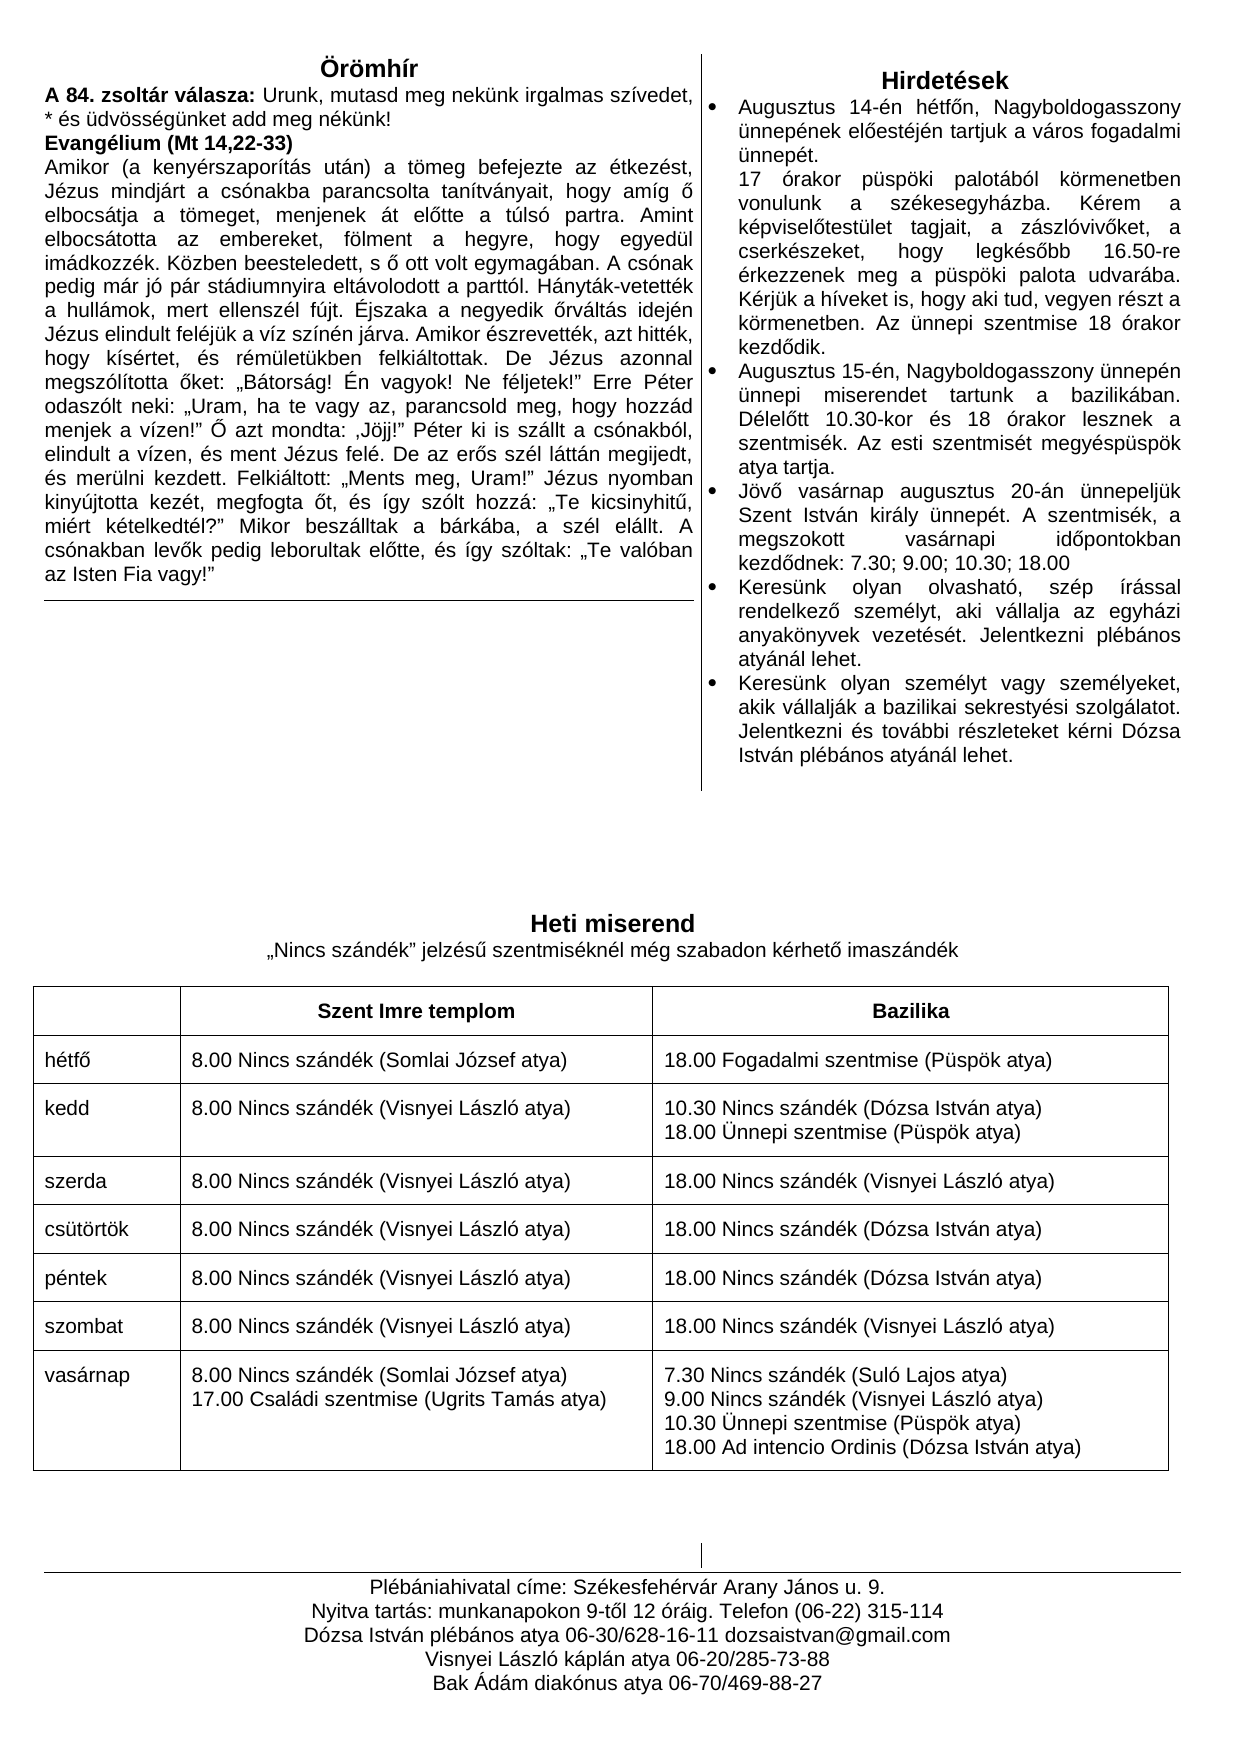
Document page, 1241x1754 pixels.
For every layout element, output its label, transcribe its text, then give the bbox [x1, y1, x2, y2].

table_cell 18.00 Nincs szándék (Visnyei László atya) [653, 1157, 1168, 1204]
table_cell szerda [34, 1157, 180, 1204]
list Nyitva tartás: munkanapokon 9-től 12 óráig. Telefon (06-22) 315-114 Dózsa István plébános atya 06-30/628-16-11 dozsaistvan@gmail.com [74, 1599, 1181, 1647]
table_cell vasárnap [34, 1351, 180, 1470]
list Plébániahivatal címe: Székesfehérvár Arany János u. 9. [74, 1575, 1181, 1599]
table_cell 8.00 Nincs szándék (Visnyei László atya) [181, 1205, 652, 1253]
table_header Bazilika [653, 987, 1168, 1034]
table_cell 8.00 Nincs szándék (Visnyei László atya) [181, 1084, 652, 1156]
table_cell 8.00 Nincs szándék (Somlai József atya) [181, 1036, 652, 1083]
subtitle Hirdetések [708, 66, 1181, 95]
table_cell csütörtök [34, 1205, 180, 1253]
list „Nincs szándék” jelzésű szentmiséknél még szabadon kérhető imaszándék [44, 938, 1181, 962]
list Bak Ádám diakónus atya 06-70/469-88-27 [74, 1671, 1181, 1695]
table_header Szent Imre templom [181, 987, 652, 1034]
table_cell kedd [34, 1084, 180, 1156]
table_cell 18.00 Nincs szándék (Dózsa István atya) [653, 1205, 1168, 1253]
list Keresünk olyan olvasható, szép írással rendelkező személyt, aki vállalja az egyházi anyakönyvek vezetését. Jelentkezni plébános atyánál lehet. [708, 574, 1181, 671]
table_header [34, 987, 180, 1034]
subtitle Heti miserend [44, 909, 1181, 938]
table_cell 7.30 Nincs szándék (Suló Lajos atya) 9.00 Nincs szándék (Visnyei László atya) 10.30 Ünnepi szentmise (Püspök atya) 18.00 Ad intencio Ordinis (Dózsa István atya) [653, 1351, 1168, 1470]
table_cell 10.30 Nincs szándék (Dózsa István atya) 18.00 Ünnepi szentmise (Püspök atya) [653, 1084, 1168, 1156]
list Keresünk olyan személyt vagy személyeket, akik vállalják a bazilikai sekrestyési szolgálatot. Jelentkezni és további részleteket kérni Dózsa István plébános atyánál lehet. [708, 671, 1181, 766]
table_cell 8.00 Nincs szándék (Visnyei László atya) [181, 1157, 652, 1204]
text Evangélium (Mt 14,22-33) [44, 131, 694, 154]
table_cell 8.00 Nincs szándék (Somlai József atya) 17.00 Családi szentmise (Ugrits Tamás atya) [181, 1351, 652, 1470]
table_cell 8.00 Nincs szándék (Visnyei László atya) [181, 1302, 652, 1350]
subtitle Örömhír [44, 54, 694, 83]
list Jövő vasárnap augusztus 20-án ünnepeljük Szent István király ünnepét. A szentmisék, a megszokott vasárnapi időpontokban kezdődnek: 7.30; 9.00; 10.30; 18.00 [708, 479, 1181, 574]
text A 84. zsoltár válasza: Urunk, mutasd meg nekünk irgalmas szívedet, * és üdvösségünket add meg nékünk! [44, 83, 694, 131]
table_cell hétfő [34, 1036, 180, 1083]
list Augusztus 14-én hétfőn, Nagyboldogasszony ünnepének előestéjén tartjuk a város fogadalmi ünnepét. 17 órakor püspöki palotából körmenetben vonulunk a székesegyházba. Kérem a képviselőtestület tagjait, a zászlóvivőket, a cserkészeket, hogy legkésőbb 16.50-re érkezzenek meg a püspöki palota udvarába. Kérjük a híveket is, hogy aki tud, vegyen részt a körmenetben. Az ünnepi szentmise 18 órakor kezdődik. [708, 95, 1181, 359]
table_cell 8.00 Nincs szándék (Visnyei László atya) [181, 1254, 652, 1301]
table_cell 18.00 Nincs szándék (Visnyei László atya) [653, 1302, 1168, 1350]
table_cell péntek [34, 1254, 180, 1301]
list Visnyei László káplán atya 06-20/285-73-88 [74, 1647, 1181, 1671]
list Augusztus 15-én, Nagyboldogasszony ünnepén ünnepi miserendet tartunk a bazilikában. Délelőtt 10.30-kor és 18 órakor lesznek a szentmisék. Az esti szentmisét megyéspüspök atya tartja. [708, 359, 1181, 479]
table_cell 18.00 Nincs szándék (Dózsa István atya) [653, 1254, 1168, 1301]
text Amikor (a kenyérszaporítás után) a tömeg befejezte az étkezést, Jézus mindjárt a csónakba parancsolta tanítványait, hogy amíg ő elbocsátja a tömeget, menjenek át előtte a túlsó partra. Amint elbocsátotta az embereket, fölment a hegyre, hogy egyedül imádkozzék. Közben beesteledett, s ő ott volt egymagában. A csónak pedig már jó pár stádiumnyira eltávolodott a parttól. Hányták-vetették a hullámok, mert ellenszél fújt. Éjszaka a negyedik őrváltás idején Jézus elindult feléjük a víz színén járva. Amikor észrevették, azt hitték, hogy kísértet, és rémületükben felkiáltottak. De Jézus azonnal megszólította őket: „Bátorság! Én vagyok! Ne féljetek!” Erre Péter odaszólt neki: „Uram, ha te vagy az, parancsold meg, hogy hozzád menjek a vízen!” Ő azt mondta: ,Jöjj!” Péter ki is szállt a csónakból, elindult a vízen, és ment Jézus felé. De az erős szél láttán megijedt, és merülni kezdett. Felkiáltott: „Ments meg, Uram!” Jézus nyomban kinyújtotta kezét, megfogta őt, és így szólt hozzá: „Te kicsinyhitű, miért kételkedtél?” Mikor beszálltak a bárkába, a szél elállt. A csónakban levők pedig leborultak előtte, és így szóltak: „Te valóban az Isten Fia vagy!” [44, 154, 694, 586]
table_cell 18.00 Fogadalmi szentmise (Püspök atya) [653, 1036, 1168, 1083]
table_cell szombat [34, 1302, 180, 1350]
